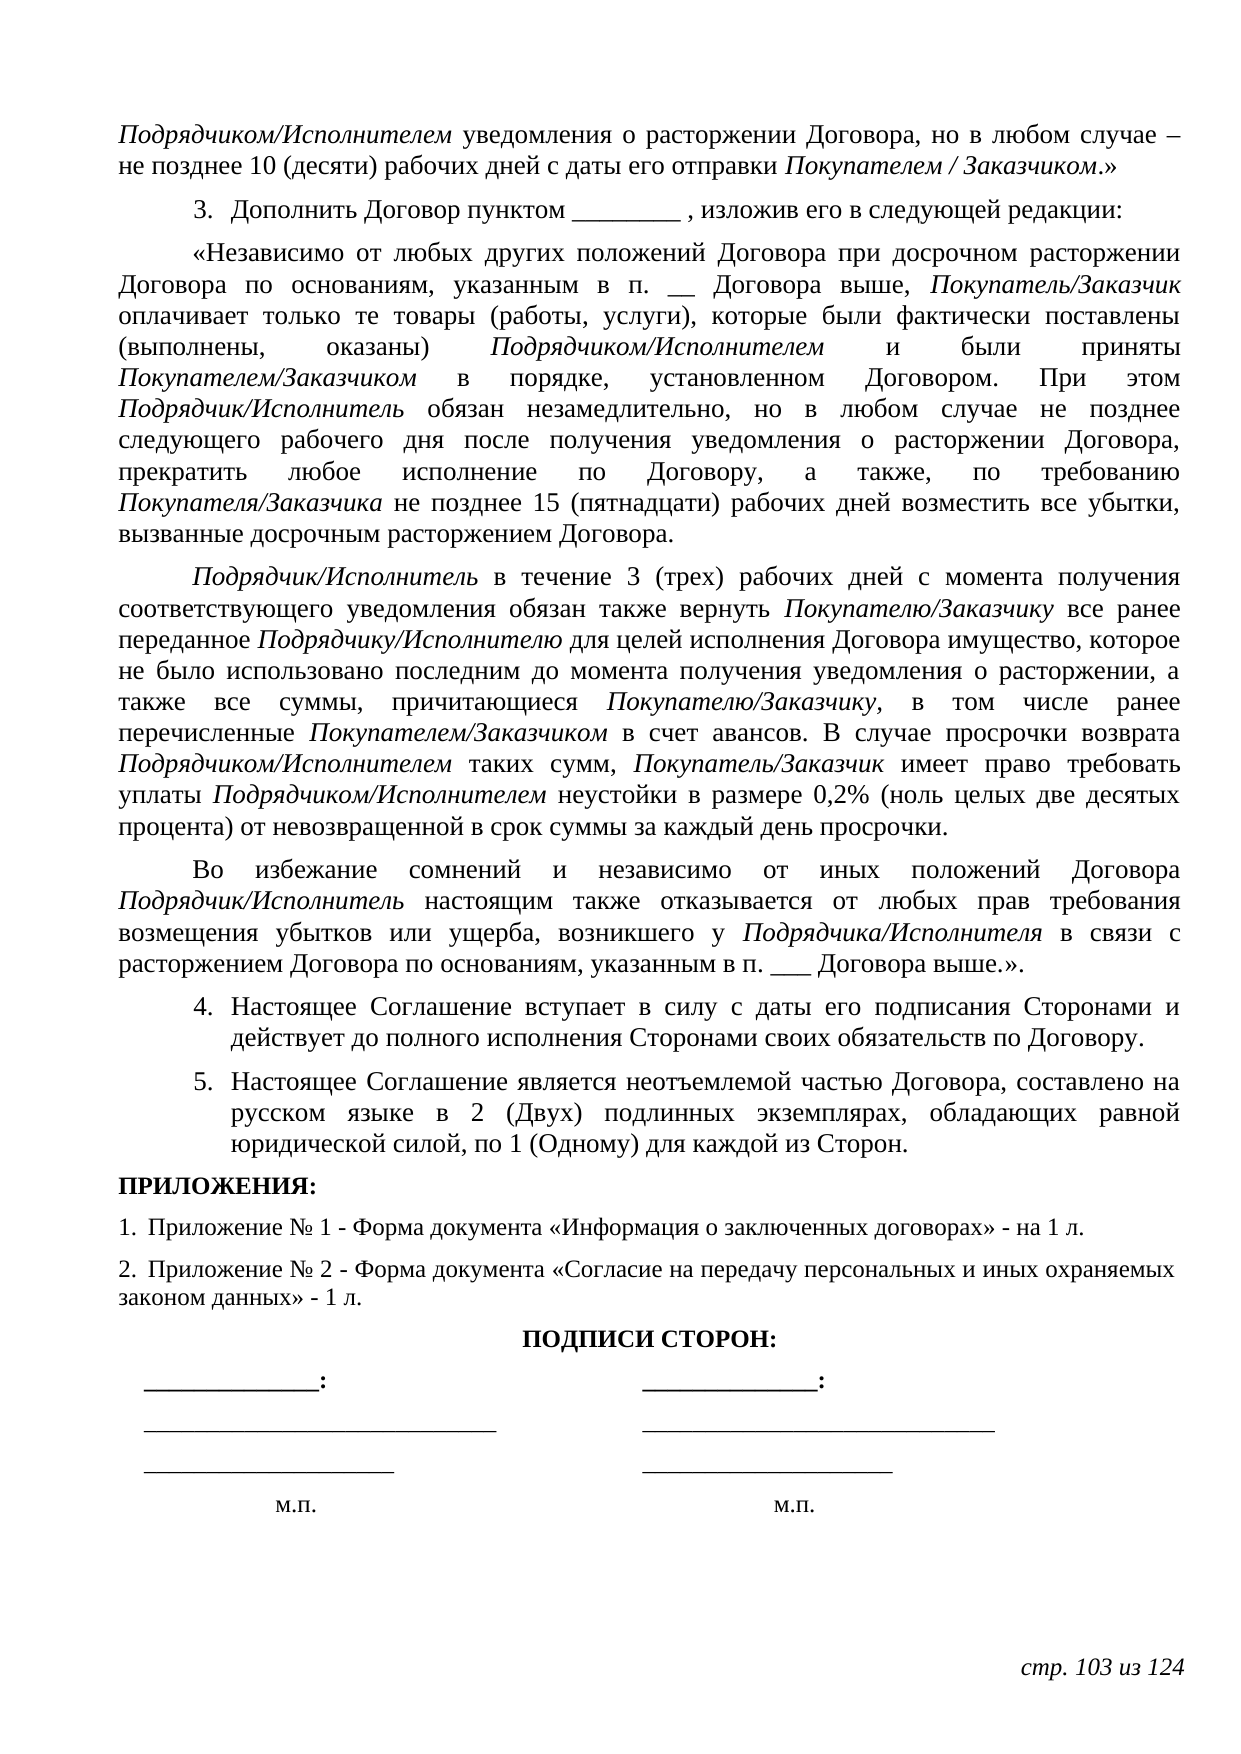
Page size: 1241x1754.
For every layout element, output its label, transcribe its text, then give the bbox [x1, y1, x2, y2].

table_header ______________: [133, 1353, 631, 1394]
text ПРИЛОЖЕНИЯ: [118, 1171, 1181, 1200]
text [118, 118, 1181, 180]
list Дополнить Договор пунктом ________ , изложив его в следующей редакции: [193, 193, 1181, 224]
list Настоящее Соглашение является неотъемлемой частью Договора, составлено на русском языке в 2 (Двух) подлинных экземплярах, обладающих равной юридической силой, по 1 (Одному) для каждой из Сторон. [193, 1065, 1181, 1159]
table_header ______________: [631, 1353, 1167, 1394]
list Приложение № 1 - Форма документа «Информация о заключенных договорах» - на 1 л. [118, 1212, 1177, 1241]
text Во избежание сомнений и независимо от иных положений Договора Подрядчик/Исполнитель настоящим также отказывается от любых прав требования возмещения убытков или ущерба, возникшего у Подрядчика/Исполнителя в связи с расторжением Договора по основаниям, указанным в п. ___ Договора выше.». [118, 853, 1181, 978]
title ПОДПИСИ СТОРОН: [118, 1324, 1181, 1352]
text «Независимо от любых других положений Договора при досрочном расторжении Договора по основаниям, указанным в п. __ Договора выше, Покупатель/Заказчик оплачивает только те товары (работы, услуги), которые были фактически поставлены (выполнены, оказаны) Подрядчиком/Исполнителем и были приняты Покупателем/Заказчиком в порядке, установленном Договором. При этом Подрядчик/Исполнитель обязан незамедлительно, но в любом случае не позднее следующего рабочего дня после получения уведомления о расторжении Договора, прекратить любое исполнение по Договору, а также, по требованию Покупателя/Заказчика не позднее 15 (пятнадцати) рабочих дней возместить все убытки, вызванные досрочным расторжением Договора. [118, 237, 1181, 548]
table_cell ____________________________ ____________________ м.п. [133, 1394, 631, 1517]
text Подрядчик/Исполнитель в течение 3 (трех) рабочих дней с момента получения соответствующего уведомления обязан также вернуть Покупателю/Заказчику все ранее переданное Подрядчику/Исполнителю для целей исполнения Договора имущество, которое не было использовано последним до момента получения уведомления о расторжении, а также все суммы, причитающиеся Покупателю/Заказчику, в том числе ранее перечисленные Покупателем/Заказчиком в счет авансов. В случае просрочки возврата Подрядчиком/Исполнителем таких сумм, Покупатель/Заказчик имеет право требовать уплаты Подрядчиком/Исполнителем неустойки в размере 0,2% (ноль целых две десятых процента) от невозвращенной в срок суммы за каждый день просрочки. [118, 561, 1181, 841]
list Приложение № 2 - Форма документа «Согласие на передачу персональных и иных охраняемых законом данных» - 1 л. [118, 1254, 1177, 1311]
table_cell ____________________________ ____________________ м.п. [631, 1394, 1167, 1517]
list Настоящее Соглашение вступает в силу с даты его подписания Сторонами и действует до полного исполнения Сторонами своих обязательств по Договору. [193, 990, 1181, 1053]
